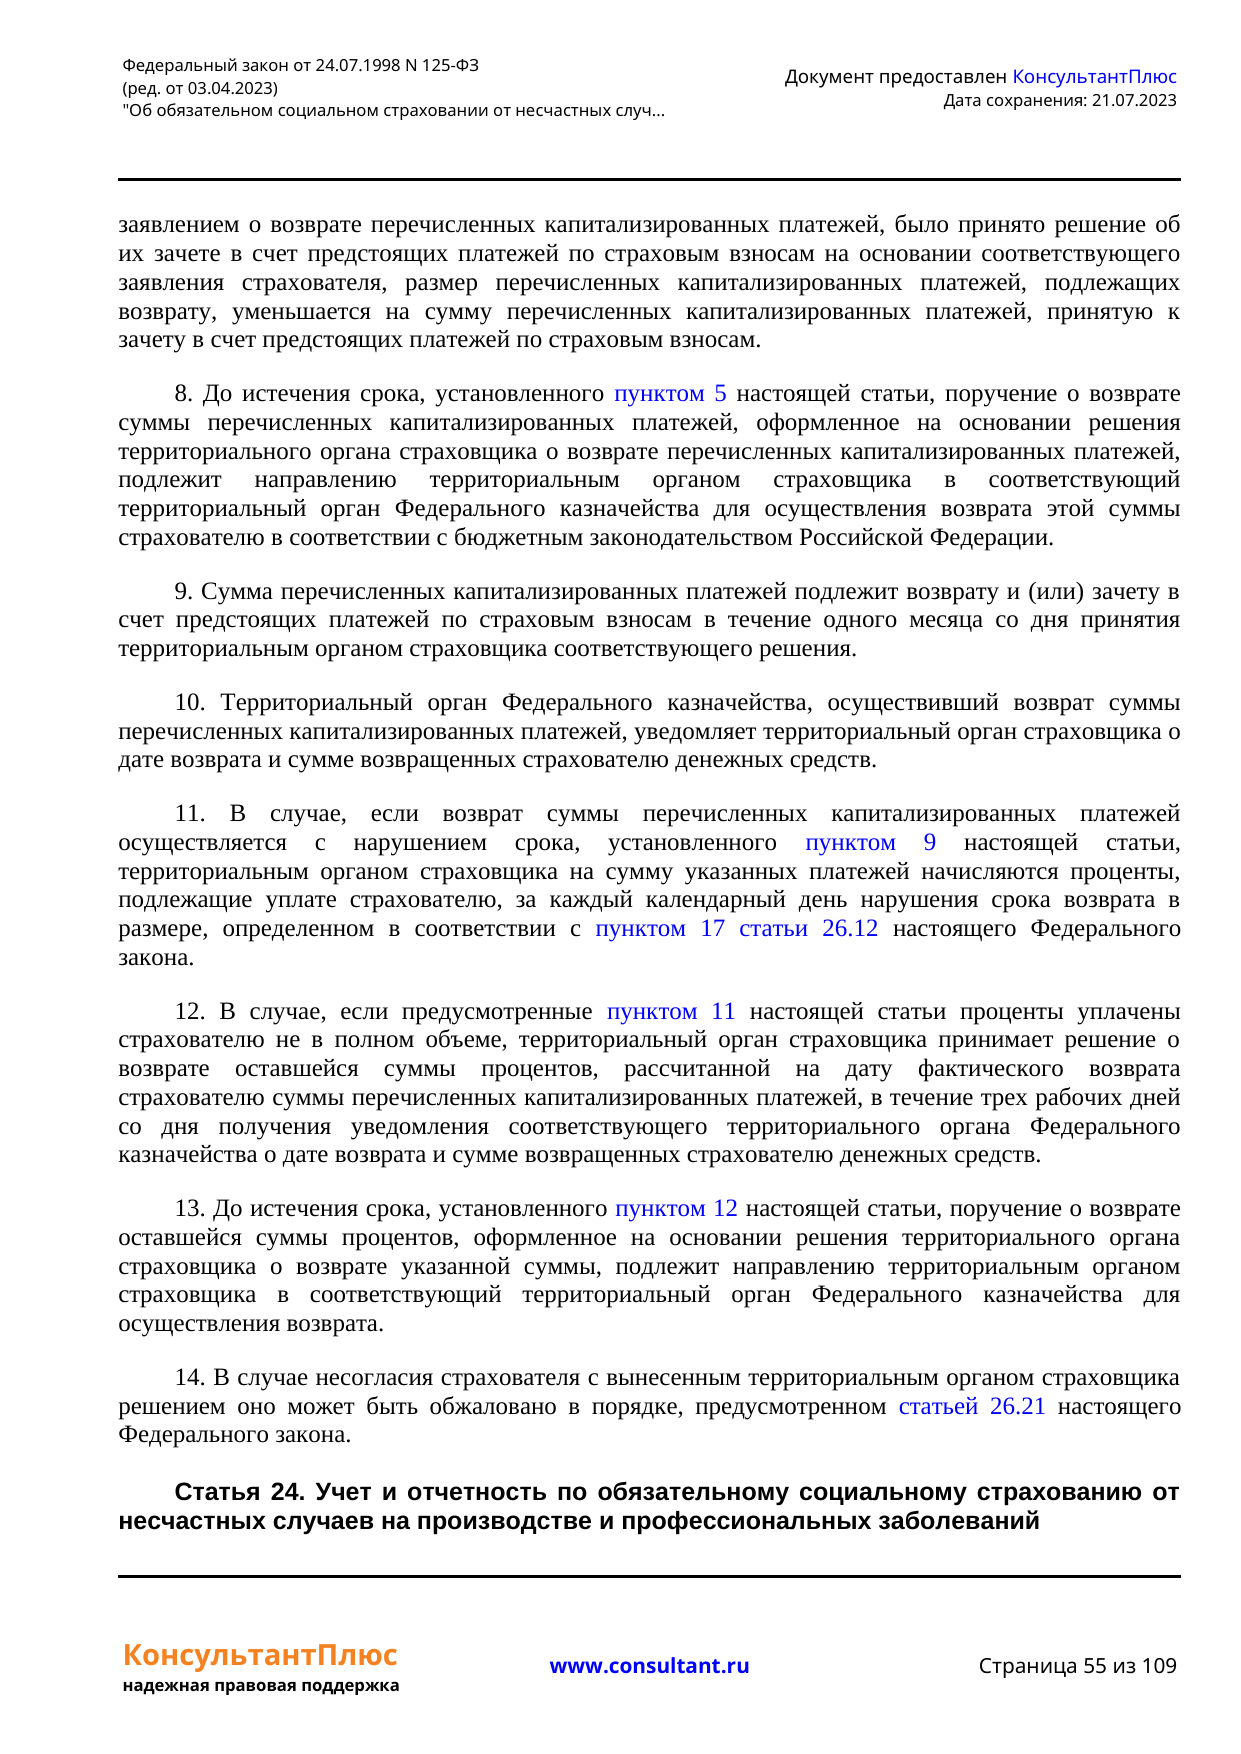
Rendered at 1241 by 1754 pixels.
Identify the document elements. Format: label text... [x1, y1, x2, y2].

text 12. В случае, если предусмотренные пунктом 11 настоящей статьи проценты уплачены страхователю не в полном объеме, территориальный орган страховщика принимает решение о возврате оставшейся суммы процентов, рассчитанной на дату фактического возврата страхователю суммы перечисленных капитализированных платежей, в течение трех рабочих дней со дня получения уведомления соответствующего территориального органа Федерального казначейства о дате возврата и сумме возвращенных страхователю денежных средств. [118, 996, 1181, 1168]
text 11. В случае, если возврат суммы перечисленных капитализированных платежей осуществляется с нарушением срока, установленного пунктом 9 настоящей статьи, территориальным органом страховщика на сумму указанных платежей начисляются проценты, подлежащие уплате страхователю, за каждый календарный день нарушения срока возврата в размере, определенном в соответствии с пунктом 17 статьи 26.12 настоящего Федерального закона. [118, 798, 1181, 971]
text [118, 209, 1181, 353]
text 14. В случае несогласия страхователя с вынесенным территориальным органом страховщика решением оно может быть обжаловано в порядке, предусмотренном статьей 26.21 настоящего Федерального закона. [118, 1362, 1181, 1448]
text 9. Сумма перечисленных капитализированных платежей подлежит возврату и (или) зачету в счет предстоящих платежей по страховым взносам в течение одного месяца со дня принятия территориальным органом страховщика соответствующего решения. [118, 576, 1181, 662]
text 10. Территориальный орган Федерального казначейства, осуществивший возврат суммы перечисленных капитализированных платежей, уведомляет территориальный орган страховщика о дате возврата и сумме возвращенных страхователю денежных средств. [118, 687, 1181, 773]
text 13. До истечения срока, установленного пунктом 12 настоящей статьи, поручение о возврате оставшейся суммы процентов, оформленное на основании решения территориального органа страховщика о возврате указанной суммы, подлежит направлению территориальным органом страховщика в соответствующий территориальный орган Федерального казначейства для осуществления возврата. [118, 1193, 1181, 1337]
text 8. До истечения срока, установленного пунктом 5 настоящей статьи, поручение о возврате суммы перечисленных капитализированных платежей, оформленное на основании решения территориального органа страховщика о возврате перечисленных капитализированных платежей, подлежит направлению территориальным органом страховщика в соответствующий территориальный орган Федерального казначейства для осуществления возврата этой суммы страхователю в соответствии с бюджетным законодательством Российской Федерации. [118, 378, 1181, 551]
title Статья 24. Учет и отчетность по обязательному социальному страхованию от несчастных случаев на производстве и профессиональных заболеваний [118, 1477, 1181, 1534]
